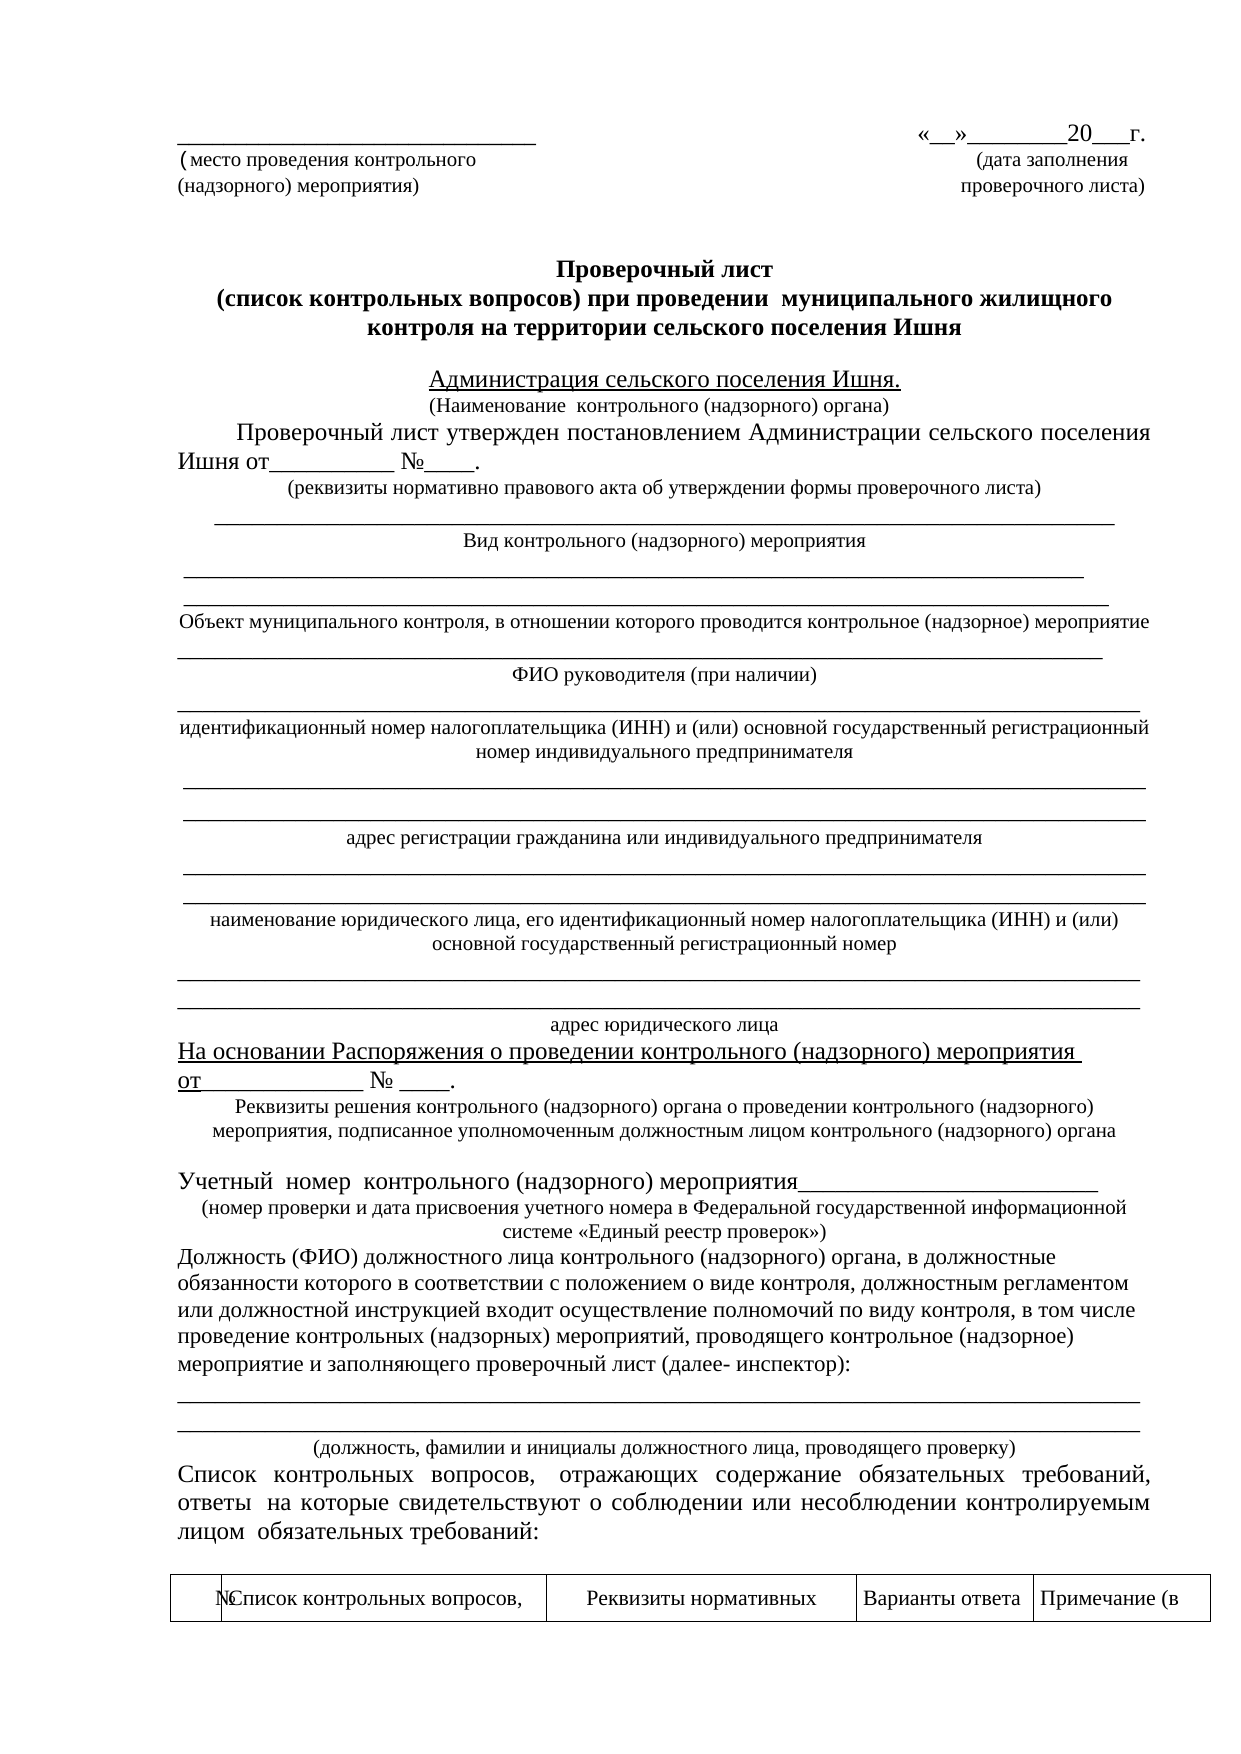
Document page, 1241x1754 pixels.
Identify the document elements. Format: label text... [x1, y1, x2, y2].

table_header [857, 1575, 1033, 1621]
table_header № п/п [171, 1575, 221, 1621]
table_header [222, 1575, 546, 1621]
text (номер проверки и дата присвоения учетного номера в Федеральной государственной информационной системе «Единый реестр проверок») [177, 1195, 1152, 1243]
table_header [547, 1575, 856, 1621]
text от_____________ № ____. [177, 1065, 1152, 1094]
text __________________________________________________________________________ [177, 633, 1152, 662]
text __________________________________________________________________________________________________________________________________________________________ [177, 955, 1152, 1012]
text Вид контрольного (надзорного) мероприятия [177, 527, 1152, 552]
text ________________________________________________________________________ [177, 552, 1152, 580]
text Администрация сельского поселения Ишня. [177, 364, 1152, 393]
text идентификационный номер налогоплательщика (ИНН) и (или) основной государственный регистрационный номер индивидуального предпринимателя [177, 715, 1152, 763]
text Проверочный лист утвержден постановлением Администрации сельского поселения Ишня от__________ №____. [177, 417, 1152, 475]
text Реквизиты решения контрольного (надзорного) органа о проведении контрольного (надзорного) мероприятия, подписанное уполномоченным должностным лицом контрольного (надзорного) органа [177, 1094, 1152, 1142]
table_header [1034, 1575, 1210, 1621]
text На основании Распоряжения о проведении контрольного (надзорного) мероприятия [177, 1036, 1152, 1065]
text __________________________________________________________________________________________________________________________________________________________ наименование юридического лица, его идентификационный номер налогоплательщика (ИНН) и (или) основной государственный регистрационный номер [177, 849, 1152, 955]
text (реквизиты нормативно правового акта об утверждении формы проверочного листа) ________________________________________________________________________ [177, 475, 1152, 527]
text Проверочный лист [177, 254, 1152, 283]
text (место проведения контрольного (дата заполнения [177, 147, 1152, 173]
text Учетный номер контрольного (надзорного) мероприятия________________________ [177, 1166, 1152, 1195]
text Объект муниципального контроля, в отношении которого проводится контрольное (надзорное) мероприятие [177, 609, 1152, 633]
text Должность (ФИО) должностного лица контрольного (надзорного) органа, в должностные обязанности которого в соответствии с положением о виде контроля, должностным регламентом или должностной инструкцией входит осуществление полномочий по виду контроля, в том числе проведение контрольных (надзорных) мероприятий, проводящего контрольное (надзорное) мероприятие и заполняющего проверочный лист (далее- инспектор): __________________________________________________________________________________________________________________________________________________________ [177, 1243, 1152, 1434]
text (должность, фамилии и инициалы должностного лица, проводящего проверку) [177, 1434, 1152, 1459]
text Список контрольных вопросов, отражающих содержание обязательных требований, ответы на которые свидетельствуют о соблюдении или несоблюдении контролируемым лицом обязательных требований: [177, 1459, 1152, 1545]
text (Наименование контрольного (надзорного) органа) [177, 393, 1152, 417]
text _____________________________________________________________________________ [177, 686, 1152, 715]
text (надзорного) мероприятия) проверочного листа) [177, 173, 1152, 197]
text __________________________________________________________________________________________________________________________________________________________ адрес регистрации гражданина или индивидуального предпринимателя [177, 763, 1152, 849]
text адрес юридического лица [177, 1012, 1152, 1036]
text ФИО руководителя (при наличии) [177, 662, 1152, 686]
text (список контрольных вопросов) при проведении муниципального жилищного контроля на территории сельского поселения Ишня [177, 283, 1152, 340]
text __________________________________________________________________________ [177, 580, 1152, 609]
text _______________________________ «__»________20___г. [177, 118, 1152, 147]
